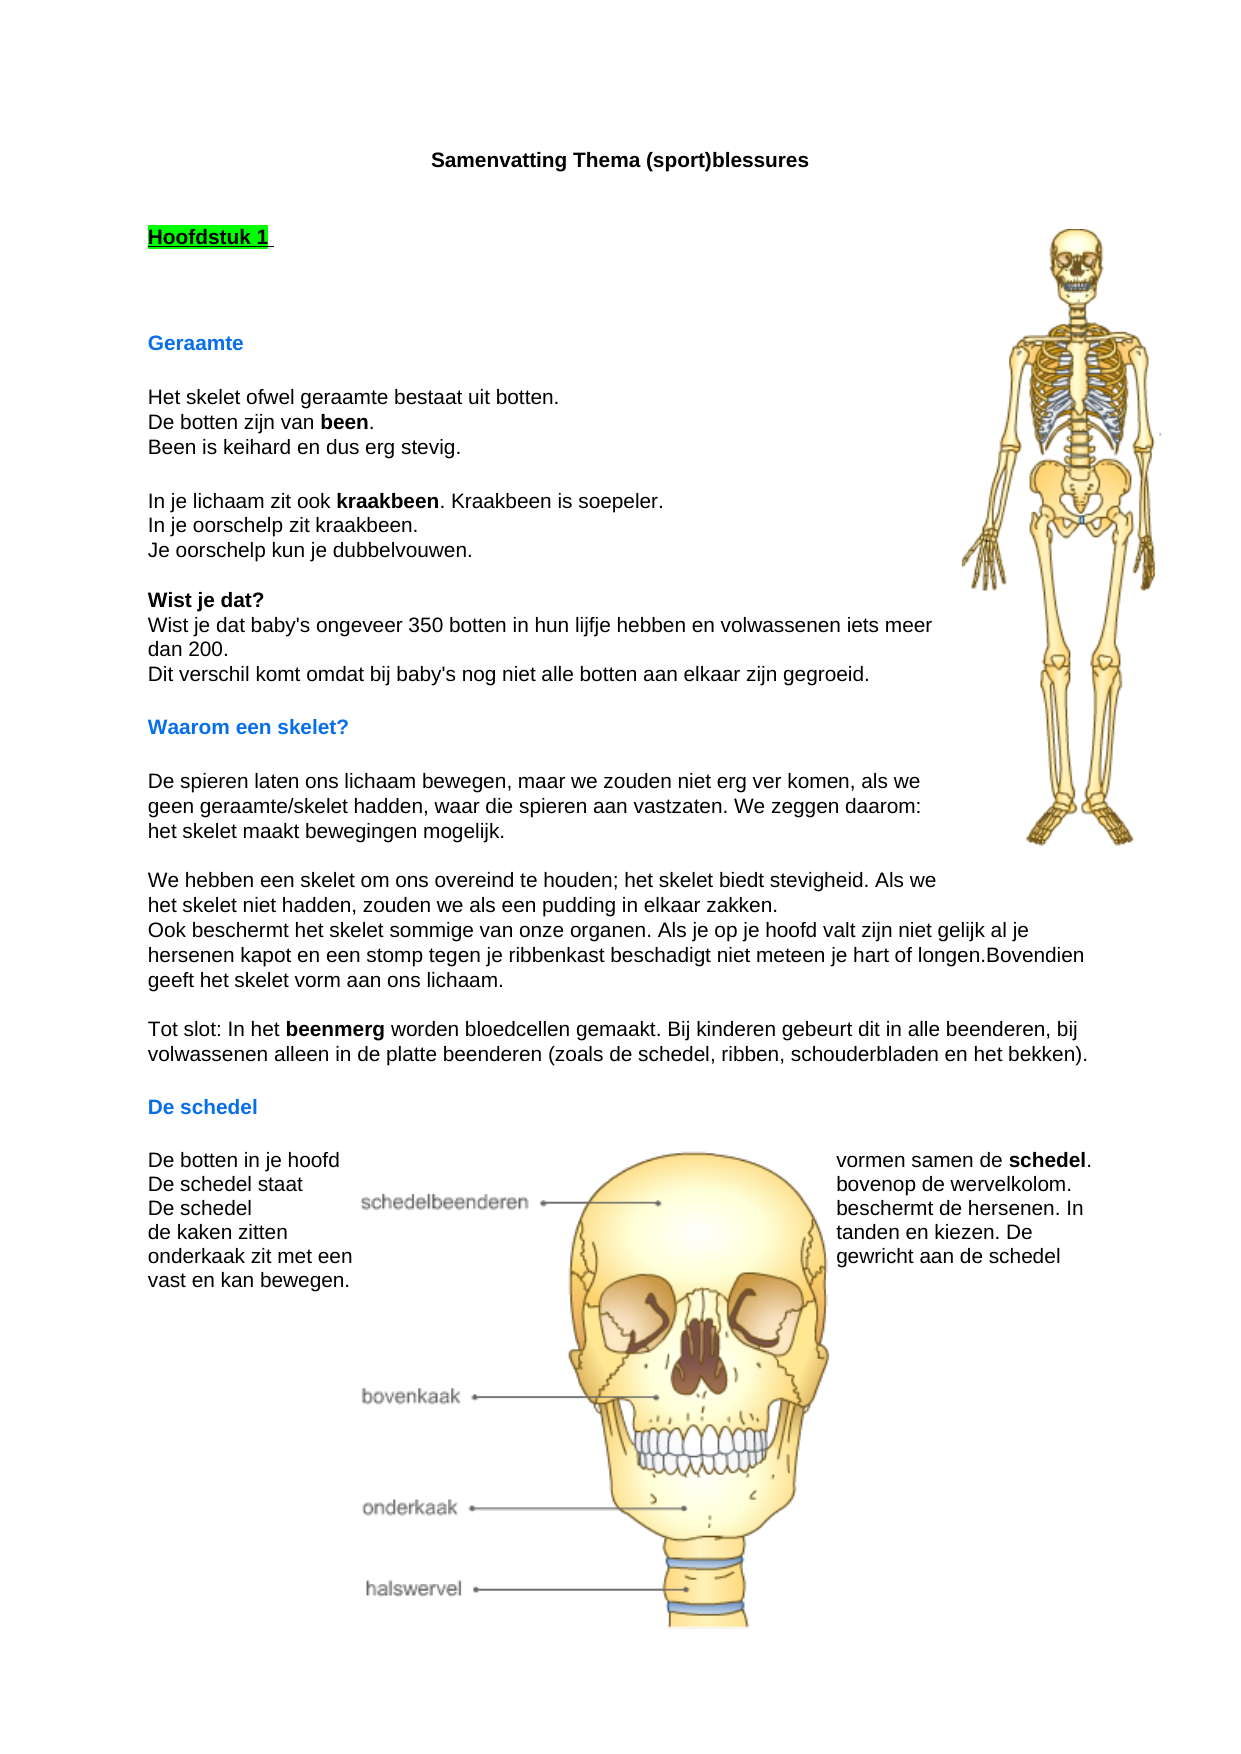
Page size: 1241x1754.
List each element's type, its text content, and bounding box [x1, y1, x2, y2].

picture [353, 1150, 837, 1630]
subtitle Hoofdstuk 1 [148, 201, 1093, 249]
text Het skelet ofwel geraamte bestaat uit botten. De botten zijn van been. Been is keihard en dus erg stevig. [148, 384, 961, 458]
text De schedel [148, 1095, 1093, 1119]
text In je lichaam zit ook kraakbeen. Kraakbeen is soepeler. In je oorschelp zit kraakbeen. Je oorschelp kun je dubbelvouwen. Wist je dat? Wist je dat baby's ongeveer 350 botten in hun lijfje hebben en volwassenen iets meer dan 200. Dit verschil komt omdat bij baby's nog niet alle botten aan elkaar zijn gegroeid. [148, 488, 961, 686]
picture [961, 229, 1213, 874]
text De spieren laten ons lichaam bewegen, maar we zouden niet erg ver komen, als we geen geraamte/skelet hadden, waar die spieren aan vastzaten. We zeggen daarom: het skelet maakt bewegingen mogelijk. We hebben een skelet om ons overeind te houden; het skelet biedt stevigheid. Als we het skelet niet hadden, zouden we als een pudding in elkaar zakken. Ook beschermt het skelet sommige van onze organen. Als je op je hoofd valt zijn niet gelijk al je hersenen kapot en een stomp tegen je ribbenkast beschadigt niet meteen je hart of longen.Bovendien geeft het skelet vorm aan ons lichaam. Tot slot: In het beenmerg worden bloedcellen gemaakt. Bij kinderen gebeurt dit in alle beenderen, bij volwassenen alleen in de platte beenderen (zoals de schedel, ribben, schouderbladen en het bekken). [148, 768, 1093, 1066]
subtitle Samenvatting Thema (sport)blessures [148, 148, 1093, 172]
text Waarom een skelet? [148, 715, 961, 739]
subtitle Geraamte [148, 331, 961, 355]
text De botten in je hoofd vormen samen de schedel. De schedel staat bovenop de wervelkolom. De schedel beschermt de hersenen. In de kaken zitten tanden en kiezen. De onderkaak zit met een gewricht aan de schedel vast en kan bewegen. [148, 1148, 1093, 1292]
